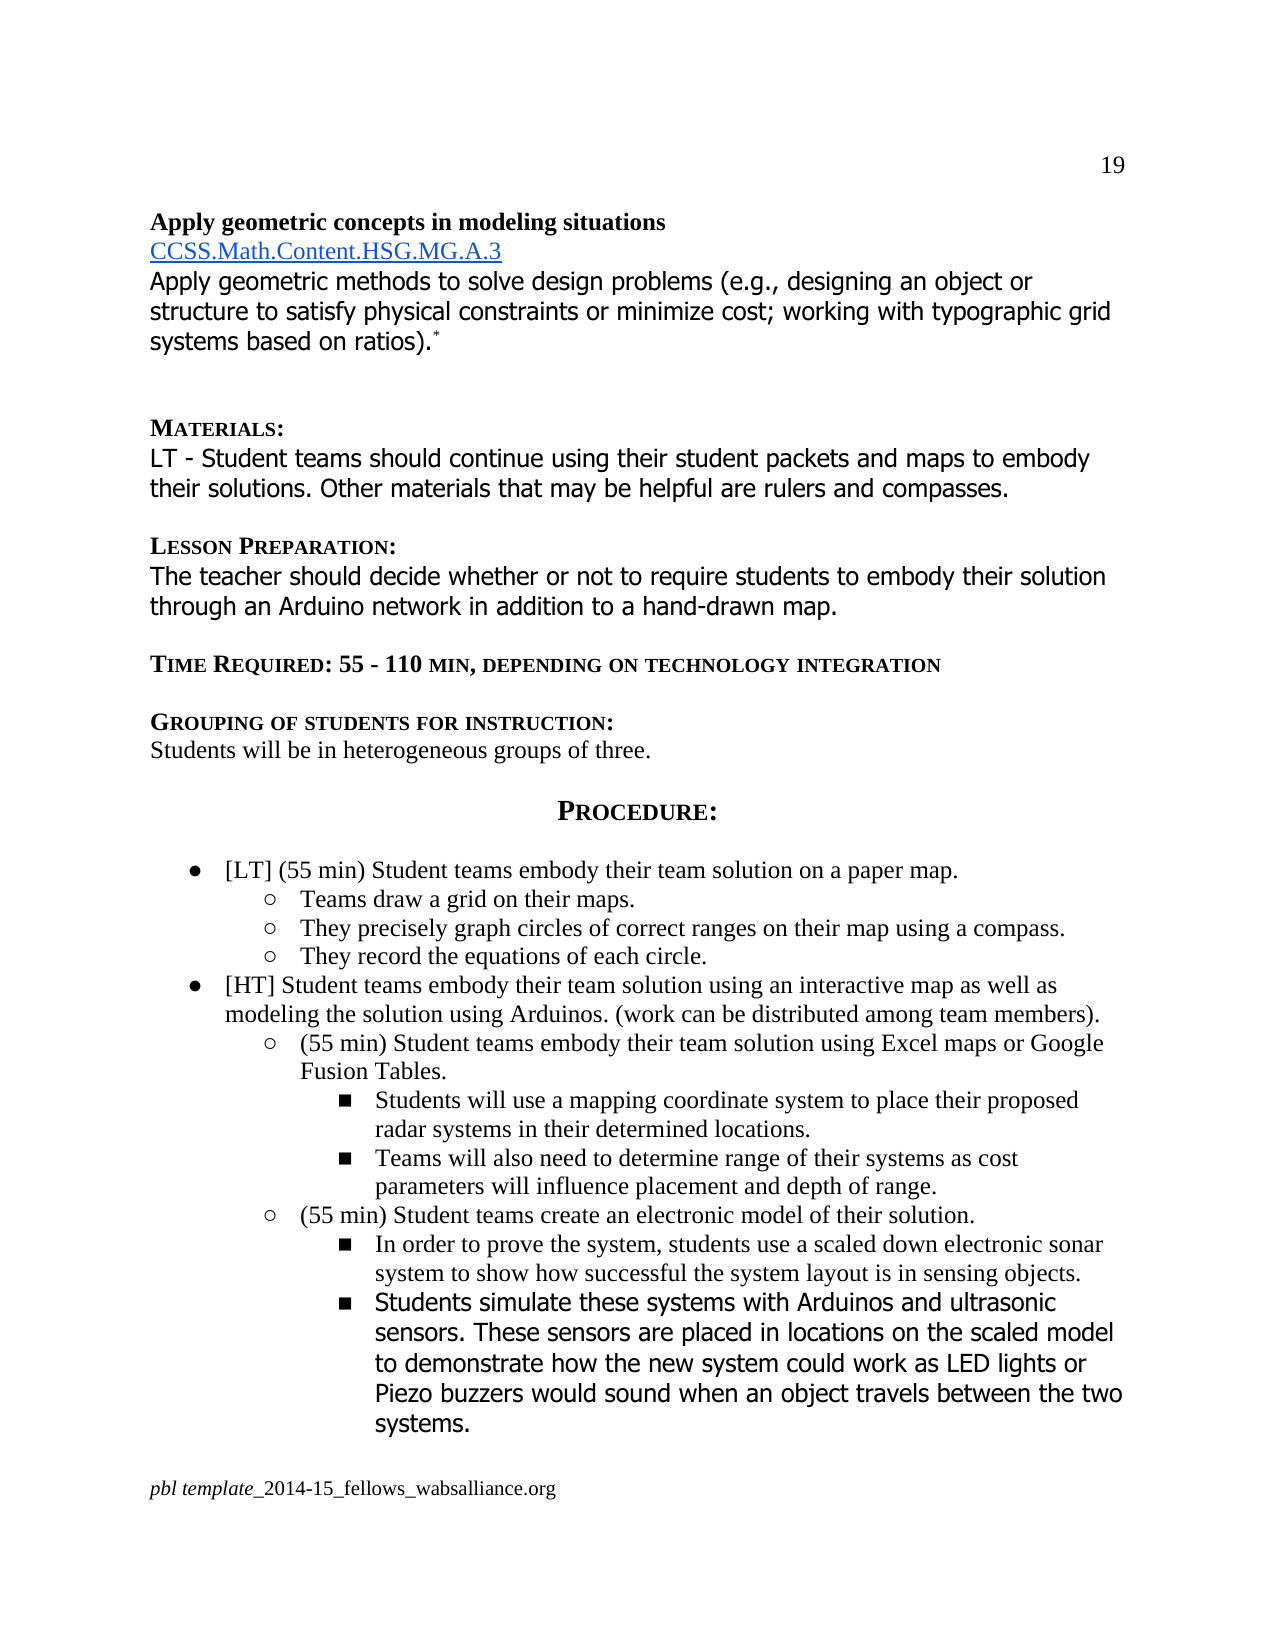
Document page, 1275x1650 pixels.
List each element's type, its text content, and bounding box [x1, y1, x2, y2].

list Students simulate these systems with Arduinos and ultrasonic sensors. These sensors are placed in locations on the scaled model to demonstrate how the new system could work as LED lights or Piezo buzzers would sound when an object travels between the two systems. [337, 1286, 1125, 1438]
text Students will be in heterogeneous groups of three. [150, 735, 1125, 764]
list Teams will also need to determine range of their systems as cost parameters will influence placement and depth of range. [337, 1143, 1125, 1200]
text Grouping of students for instruction: [150, 707, 1125, 735]
text Apply geometric methods to solve design problems (e.g., designing an object or structure to satisfy physical constraints or minimize cost; working with typographic grid systems based on ratios).* [150, 265, 1125, 356]
text Apply geometric concepts in modeling situations [150, 207, 1125, 236]
list In order to prove the system, students use a scaled down electronic sonar system to show how successful the system layout is in sensing objects. [337, 1229, 1125, 1286]
text Materials: [150, 413, 1125, 442]
list They precisely graph circles of correct ranges on their map using a compass. [262, 913, 1125, 941]
text CCSS.Math.Content.HSG.MG.A.3 [150, 236, 1125, 265]
list (55 min) Student teams create an electronic model of their solution. [262, 1200, 1125, 1229]
text The teacher should decide whether or not to require students to embody their solution through an Arduino network in addition to a hand-drawn map. [150, 560, 1125, 620]
list Students will use a mapping coordinate system to place their proposed radar systems in their determined locations. [337, 1085, 1125, 1143]
list [LT] (55 min) Student teams embody their team solution on a paper map. [187, 855, 1125, 884]
text Time Required: 55 - 110 min, depending on technology integration [150, 649, 1125, 678]
text LT - Student teams should continue using their student packets and maps to embody their solutions. Other materials that may be helpful are rulers and compasses. [150, 442, 1125, 502]
text Lesson Preparation: [150, 531, 1125, 560]
text Procedure: [150, 793, 1125, 826]
list They record the equations of each circle. [262, 941, 1125, 970]
list (55 min) Student teams embody their team solution using Excel maps or Google Fusion Tables. [262, 1028, 1125, 1085]
list Teams draw a grid on their maps. [262, 884, 1125, 913]
list [HT] Student teams embody their team solution using an interactive map as well as modeling the solution using Arduinos. (work can be distributed among team members). [187, 970, 1125, 1028]
